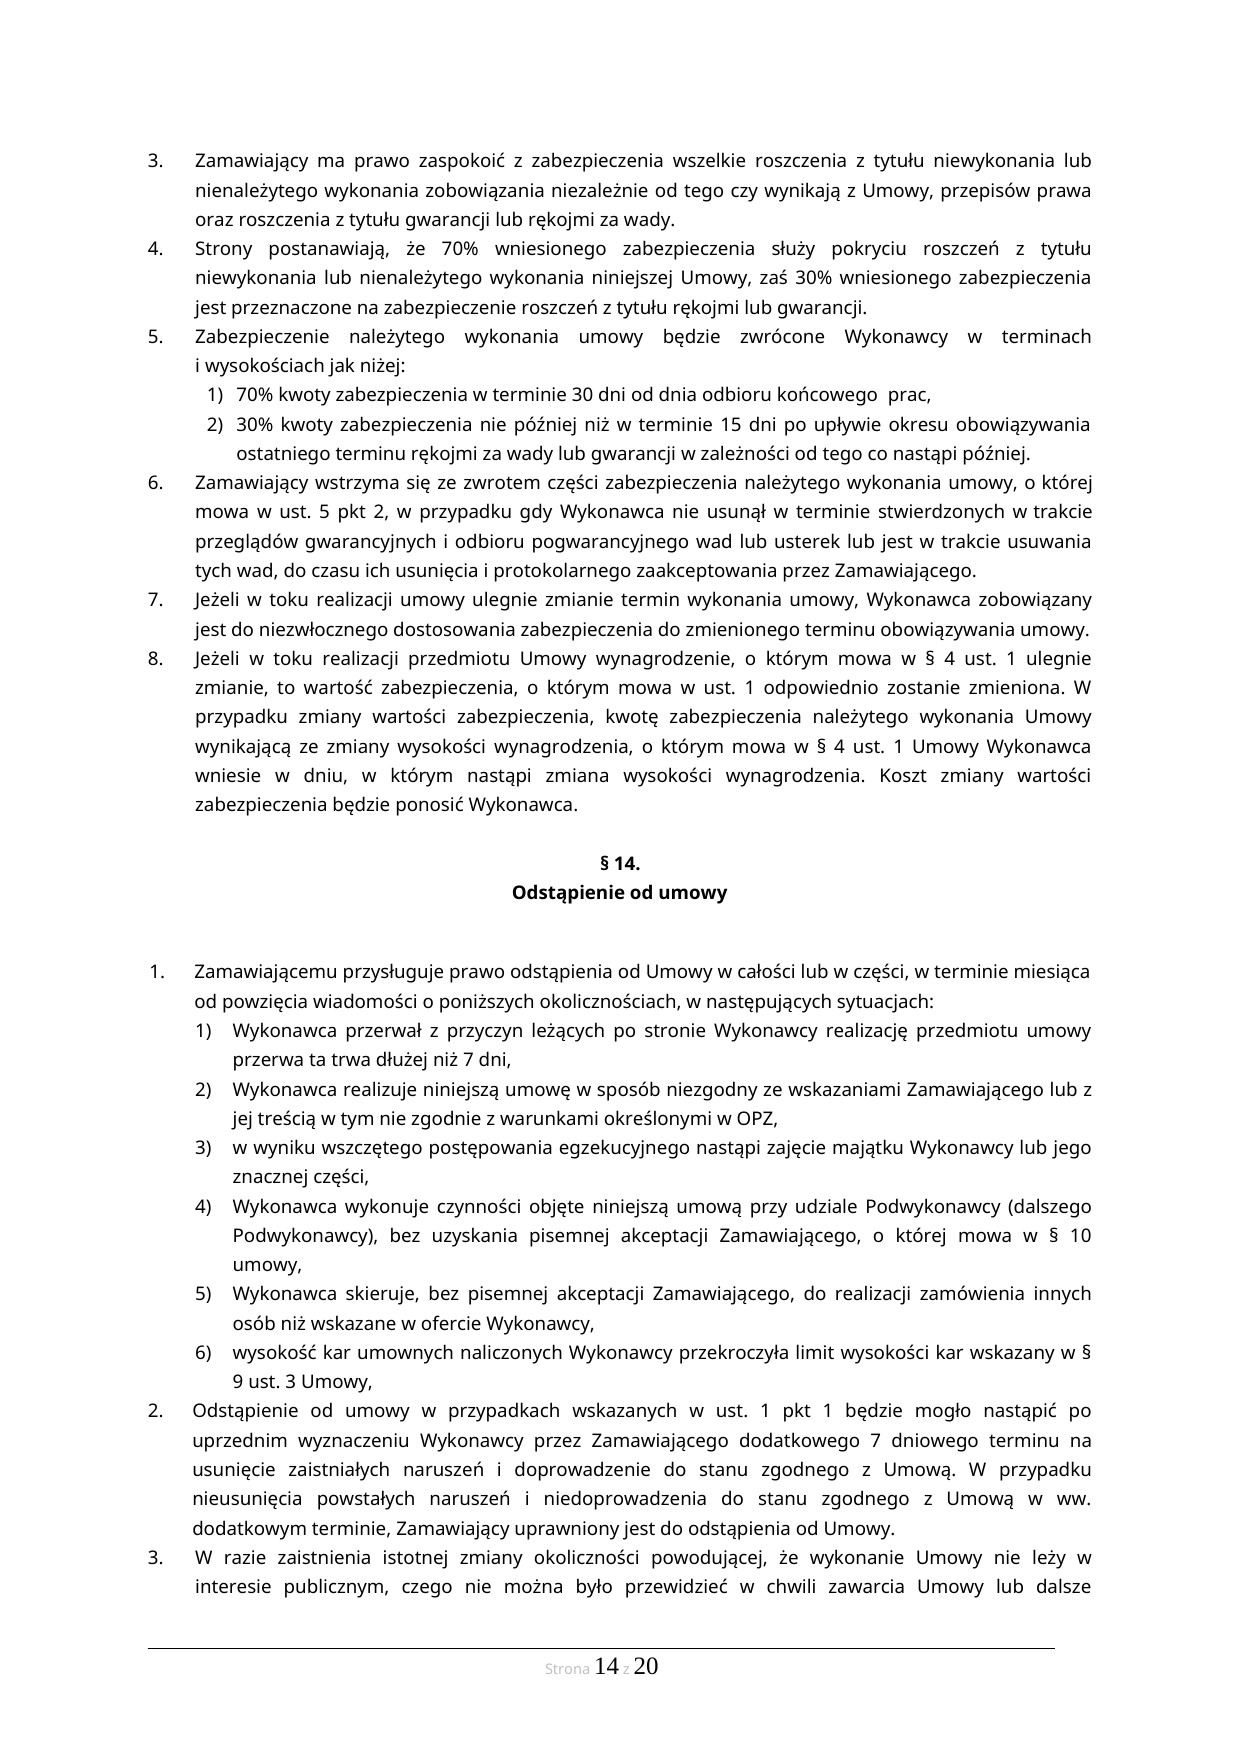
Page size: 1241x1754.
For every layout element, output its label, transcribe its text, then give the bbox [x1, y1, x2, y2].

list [148, 1544, 1093, 1599]
list Zamawiającemu przysługuje prawo odstąpienia od Umowy w całości lub w części, w terminie miesiąca od powzięcia wiadomości o poniższych okolicznościach, w następujących sytuacjach: [149, 959, 1091, 1013]
list Jeżeli w toku realizacji przedmiotu Umowy wynagrodzenie, o którym mowa w § 4 ust. 1 ulegnie zmianie, to wartość zabezpieczenia, o którym mowa w ust. 1 odpowiednio zostanie zmieniona. W przypadku zmiany wartości zabezpieczenia, kwotę zabezpieczenia należytego wykonania Umowy wynikającą ze zmiany wysokości wynagrodzenia, o którym mowa w § 4 ust. 1 Umowy Wykonawca wniesie w dniu, w którym nastąpi zmiana wysokości wynagrodzenia. Koszt zmiany wartości zabezpieczenia będzie ponosić Wykonawca. [148, 645, 1093, 817]
list Zamawiający wstrzyma się ze zwrotem części zabezpieczenia należytego wykonania umowy, o której mowa w ust. 5 pkt 2, w przypadku gdy Wykonawca nie usunął w terminie stwierdzonych w trakcie przeglądów gwarancyjnych i odbioru pogwarancyjnego wad lub usterek lub jest w trakcie usuwania tych wad, do czasu ich usunięcia i protokolarnego zaakceptowania przez Zamawiającego. [148, 469, 1093, 583]
list Strony postanawiają, że 70% wniesionego zabezpieczenia służy pokryciu roszczeń z tytułu niewykonania lub nienależytego wykonania niniejszej Umowy, zaś 30% wniesionego zabezpieczenia jest przeznaczone na zabezpieczenie roszczeń z tytułu rękojmi lub gwarancji. [148, 235, 1093, 319]
list Jeżeli w toku realizacji umowy ulegnie zmianie termin wykonania umowy, Wykonawca zobowiązany jest do niezwłocznego dostosowania zabezpieczenia do zmienionego terminu obowiązywania umowy. [148, 587, 1093, 641]
list Zabezpieczenie należytego wykonania umowy będzie zwrócone Wykonawcy w terminach i wysokościach jak niżej: [148, 323, 1093, 378]
list 30% kwoty zabezpieczenia nie później niż w terminie 15 dni po upływie okresu obowiązywania ostatniego terminu rękojmi za wady lub gwarancji w zależności od tego co nastąpi później. [207, 411, 1093, 466]
list Wykonawca wykonuje czynności objęte niniejszą umową przy udziale Podwykonawcy (dalszego Podwykonawcy), bez uzyskania pisemnej akceptacji Zamawiającego, o której mowa w § 10 umowy, [195, 1193, 1093, 1277]
list Odstąpienie od umowy w przypadkach wskazanych w ust. 1 pkt 1 będzie mogło nastąpić po uprzednim wyznaczeniu Wykonawcy przez Zamawiającego dodatkowego 7 dniowego terminu na usunięcie zaistniałych naruszeń i doprowadzenie do stanu zgodnego z Umową. W przypadku nieusunięcia powstałych naruszeń i niedoprowadzenia do stanu zgodnego z Umową w ww. dodatkowym terminie, Zamawiający uprawniony jest do odstąpienia od Umowy. [148, 1398, 1093, 1540]
list w wyniku wszczętego postępowania egzekucyjnego nastąpi zajęcie majątku Wykonawcy lub jego znacznej części, [195, 1134, 1093, 1189]
list Zamawiający ma prawo zaspokoić z zabezpieczenia wszelkie roszczenia z tytułu niewykonania lub nienależytego wykonania zobowiązania niezależnie od tego czy wynikają z Umowy, przepisów prawa oraz roszczenia z tytułu gwarancji lub rękojmi za wady. [148, 148, 1093, 232]
list § 14. [148, 850, 1093, 876]
list Wykonawca skieruje, bez pisemnej akceptacji Zamawiającego, do realizacji zamówienia innych osób niż wskazane w ofercie Wykonawcy, [195, 1281, 1093, 1336]
list wysokość kar umownych naliczonych Wykonawcy przekroczyła limit wysokości kar wskazany w § 9 ust. 3 Umowy, [195, 1339, 1093, 1394]
list Wykonawca przerwał z przyczyn leżących po stronie Wykonawcy realizację przedmiotu umowy przerwa ta trwa dłużej niż 7 dni, [195, 1017, 1093, 1072]
text Odstąpienie od umowy [148, 879, 1091, 905]
list Wykonawca realizuje niniejszą umowę w sposób niezgodny ze wskazaniami Zamawiającego lub z jej treścią w tym nie zgodnie z warunkami określonymi w OPZ, [195, 1076, 1093, 1131]
list 70% kwoty zabezpieczenia w terminie 30 dni od dnia odbioru końcowego prac, [207, 382, 1093, 407]
